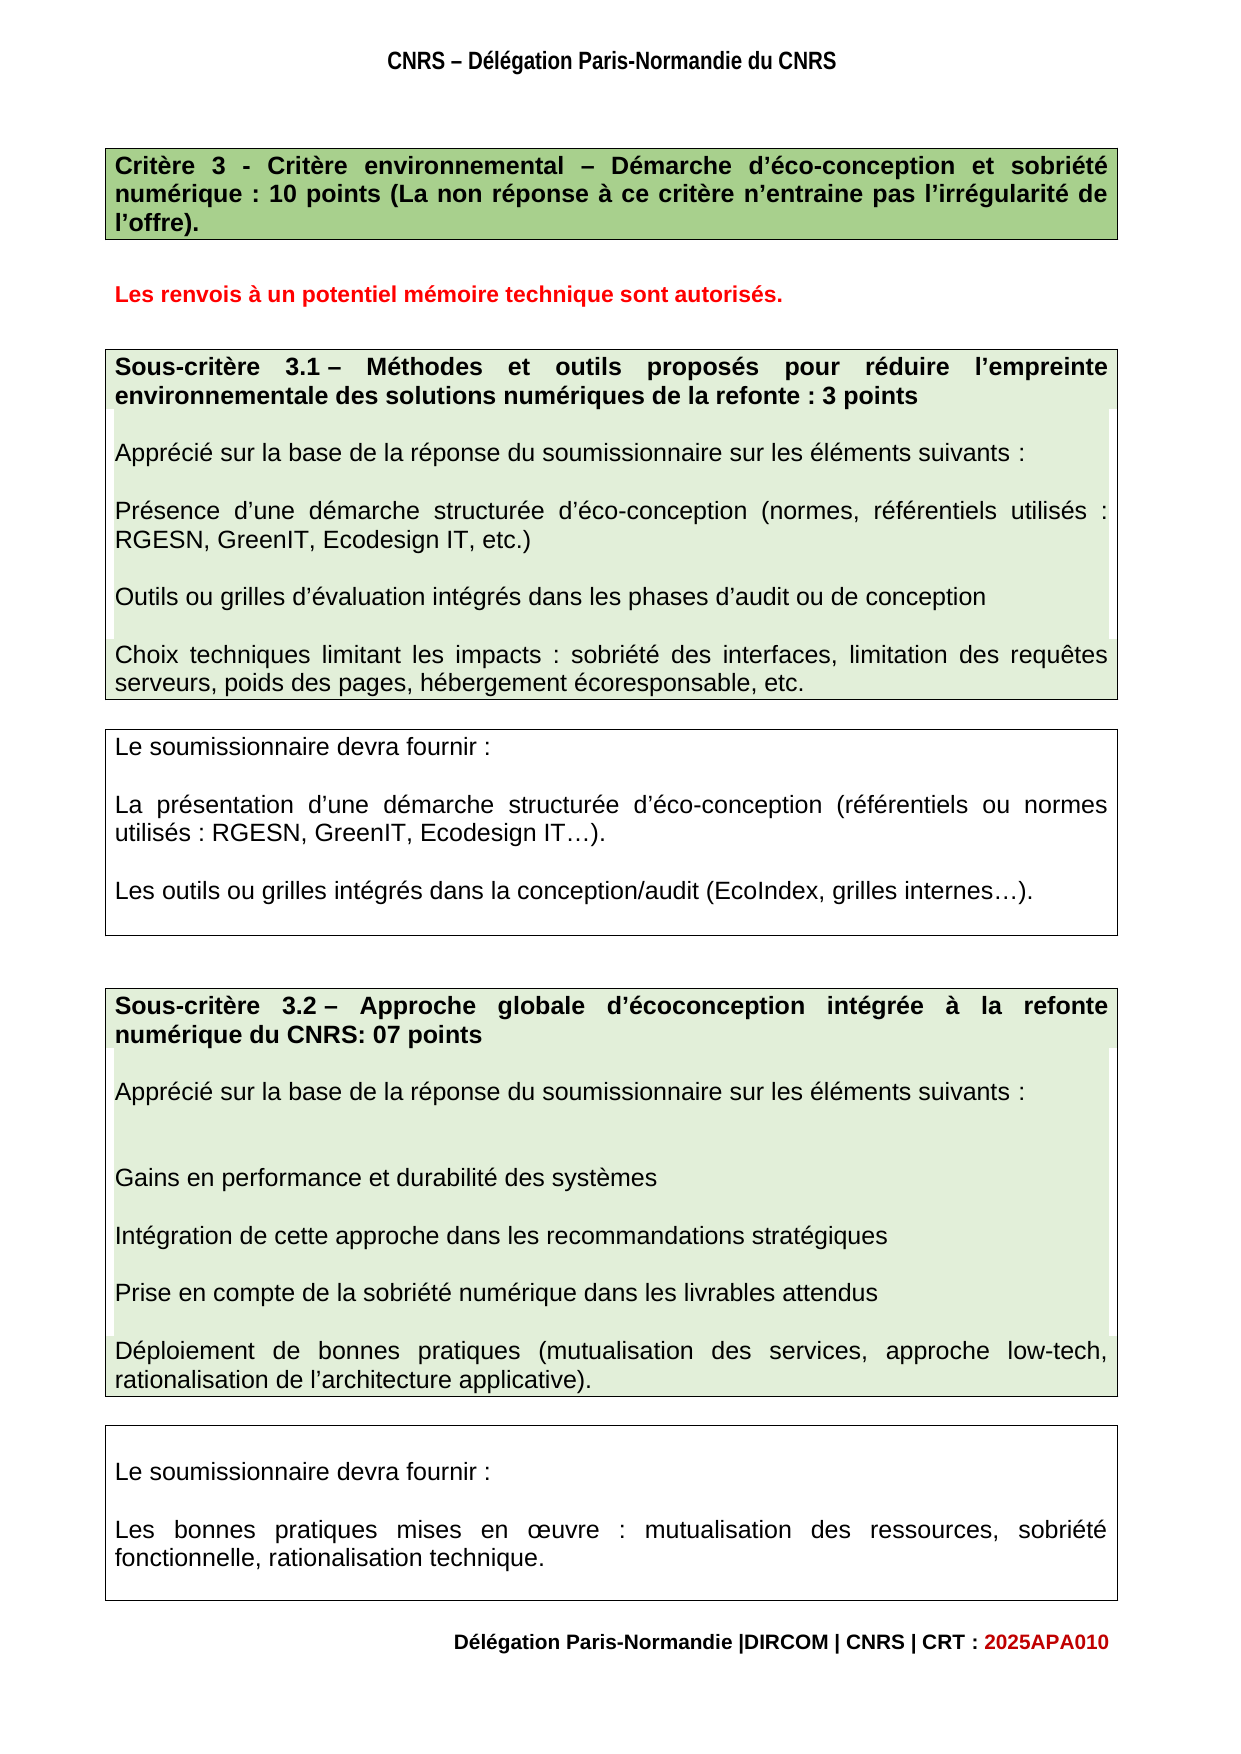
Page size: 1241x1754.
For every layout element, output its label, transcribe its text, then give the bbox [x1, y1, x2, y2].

text Le soumissionnaire devra fournir : [114, 1457, 1109, 1486]
text La présentation d’une démarche structurée d’éco-conception (référentiels ou normes utilisés : RGESN, GreenIT, Ecodesign IT…). [114, 789, 1109, 847]
text Sous-critère 3.1 – Méthodes et outils proposés pour réduire l’empreinte environnementale des solutions numériques de la refonte : 3 points [106, 350, 1117, 409]
text Les renvois à un potentiel mémoire technique sont autorisés. [114, 281, 1109, 308]
text Le soumissionnaire devra fournir : [106, 730, 1117, 761]
text Choix techniques limitant les impacts : sobriété des interfaces, limitation des requêtes serveurs, poids des pages, hébergement écoresponsable, etc. [106, 636, 1117, 699]
text Outils ou grilles d’évaluation intégrés dans les phases d’audit ou de conception [114, 582, 1109, 611]
text Apprécié sur la base de la réponse du soumissionnaire sur les éléments suivants : [114, 438, 1109, 467]
text Critère 3 - Critère environnemental – Démarche d’éco-conception et sobriété numérique : 10 points (La non réponse à ce critère n’entraine pas l’irrégularité de l’offre). [106, 149, 1117, 239]
text Intégration de cette approche dans les recommandations stratégiques [114, 1221, 1109, 1250]
text Les outils ou grilles intégrés dans la conception/audit (EcoIndex, grilles internes…). [114, 876, 1109, 904]
text Les bonnes pratiques mises en œuvre : mutualisation des ressources, sobriété fonctionnelle, rationalisation technique. [114, 1515, 1109, 1572]
text Déploiement de bonnes pratiques (mutualisation des services, approche low-tech, rationalisation de l’architecture applicative). [106, 1333, 1117, 1396]
text Présence d’une démarche structurée d’éco-conception (normes, référentiels utilisés : RGESN, GreenIT, Ecodesign IT, etc.) [114, 496, 1109, 553]
text Gains en performance et durabilité des systèmes [114, 1163, 1109, 1192]
text Apprécié sur la base de la réponse du soumissionnaire sur les éléments suivants : [114, 1077, 1109, 1106]
text Sous-critère 3.2 – Approche globale d’écoconception intégrée à la refonte numérique du CNRS: 07 points [106, 989, 1117, 1048]
text Prise en compte de la sobriété numérique dans les livrables attendus [114, 1278, 1109, 1307]
